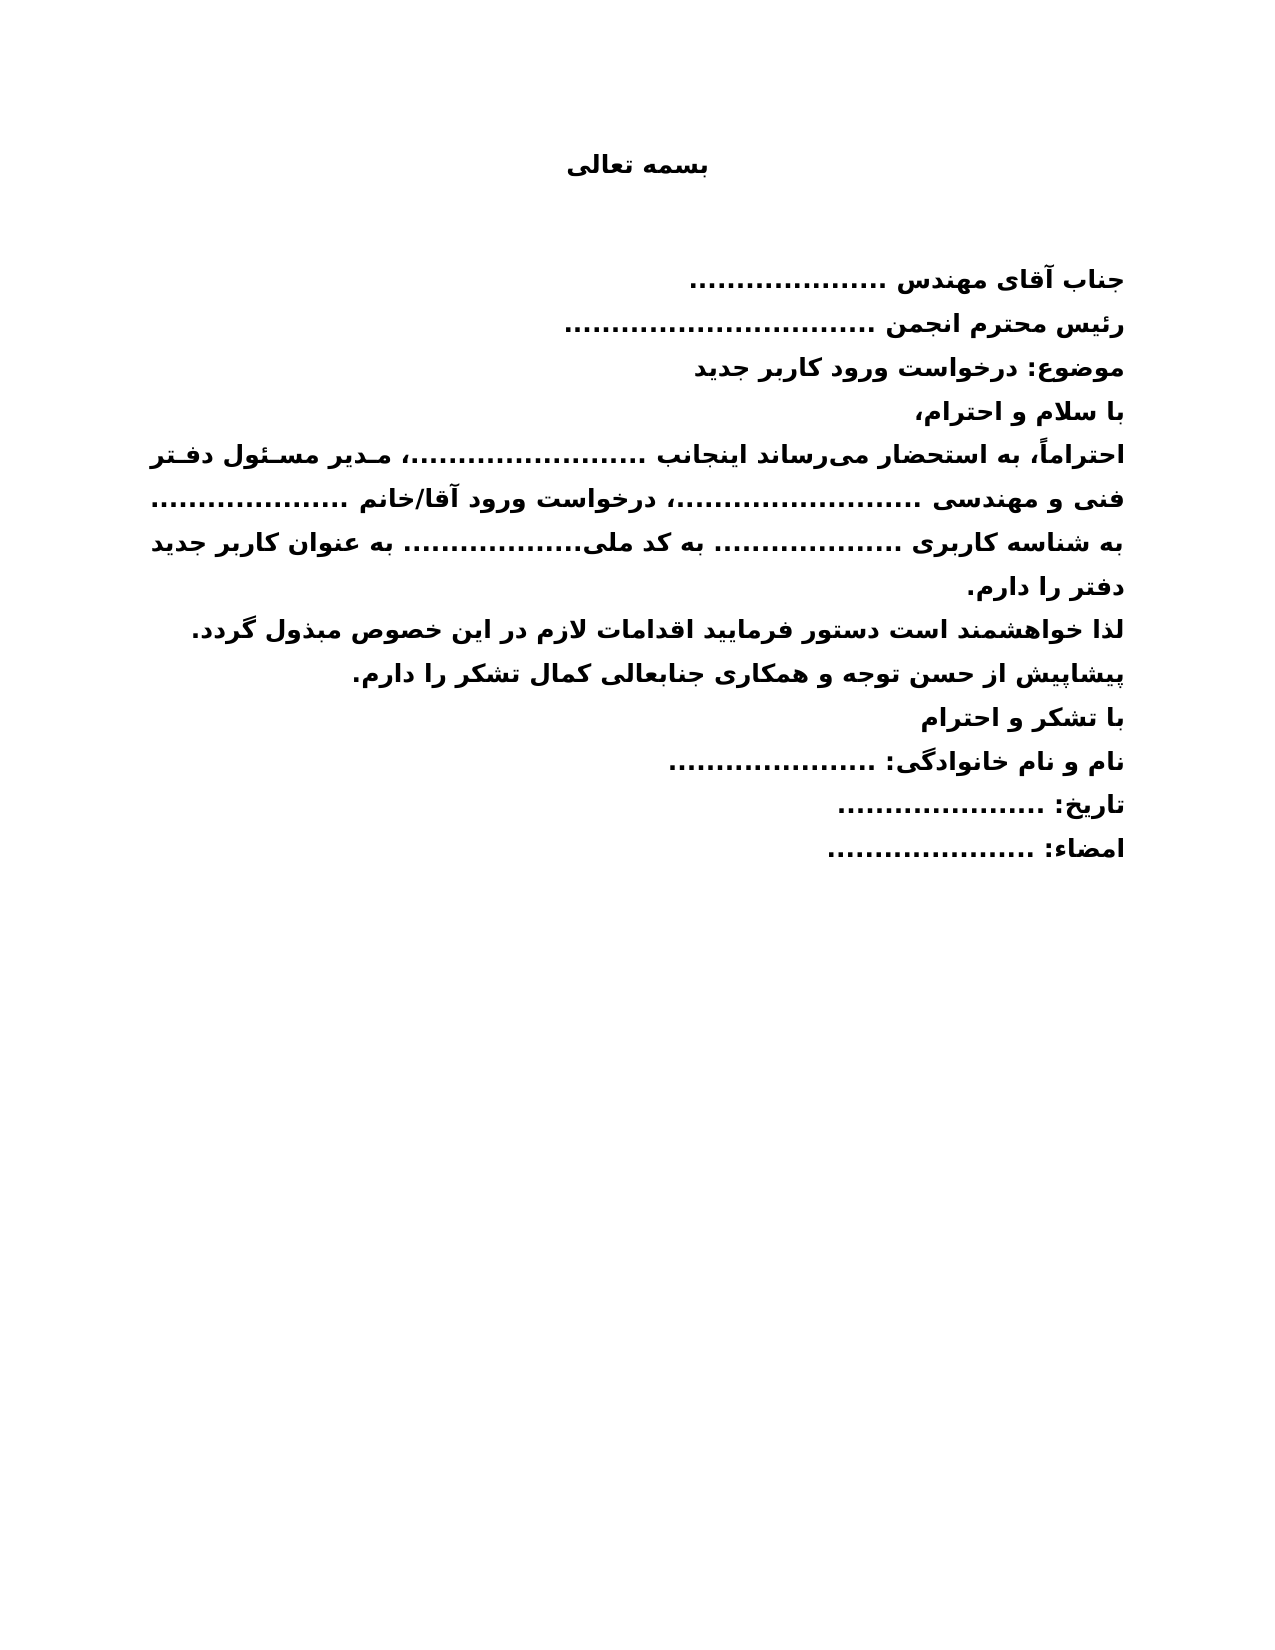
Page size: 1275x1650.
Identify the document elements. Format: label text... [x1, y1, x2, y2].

text لذا خواهشمند است دستور فرمایید اقدامات لازم در این خصوص مبذول گردد. [150, 615, 1125, 644]
text با تشکر و احترام نام و نام خانوادگی: ...................... تاریخ: ...................... امضاء: ...................... [150, 703, 1125, 863]
text جناب آقای مهندس ..................... رئیس محترم انجمن ................................. [150, 265, 1125, 338]
text پیشاپیش از حسن توجه و همکاری جنابعالی کمال تشکر را دارم. [150, 659, 1125, 688]
text بسمه تعالی [150, 150, 1125, 179]
text با سلام و احترام، [150, 397, 1125, 426]
text احتراماً، به استحضار می‌رساند اینجانب .........................، مدیر مسئول دفتر فنی و مهندسی ..........................، درخواست ورود آقا/خانم ..................... به شناسه کاربری .................... به کد ملی................... به عنوان کاربر جدید دفتر را دارم. [150, 440, 1125, 601]
text موضوع: درخواست ورود کاربر جدید [150, 353, 1125, 382]
